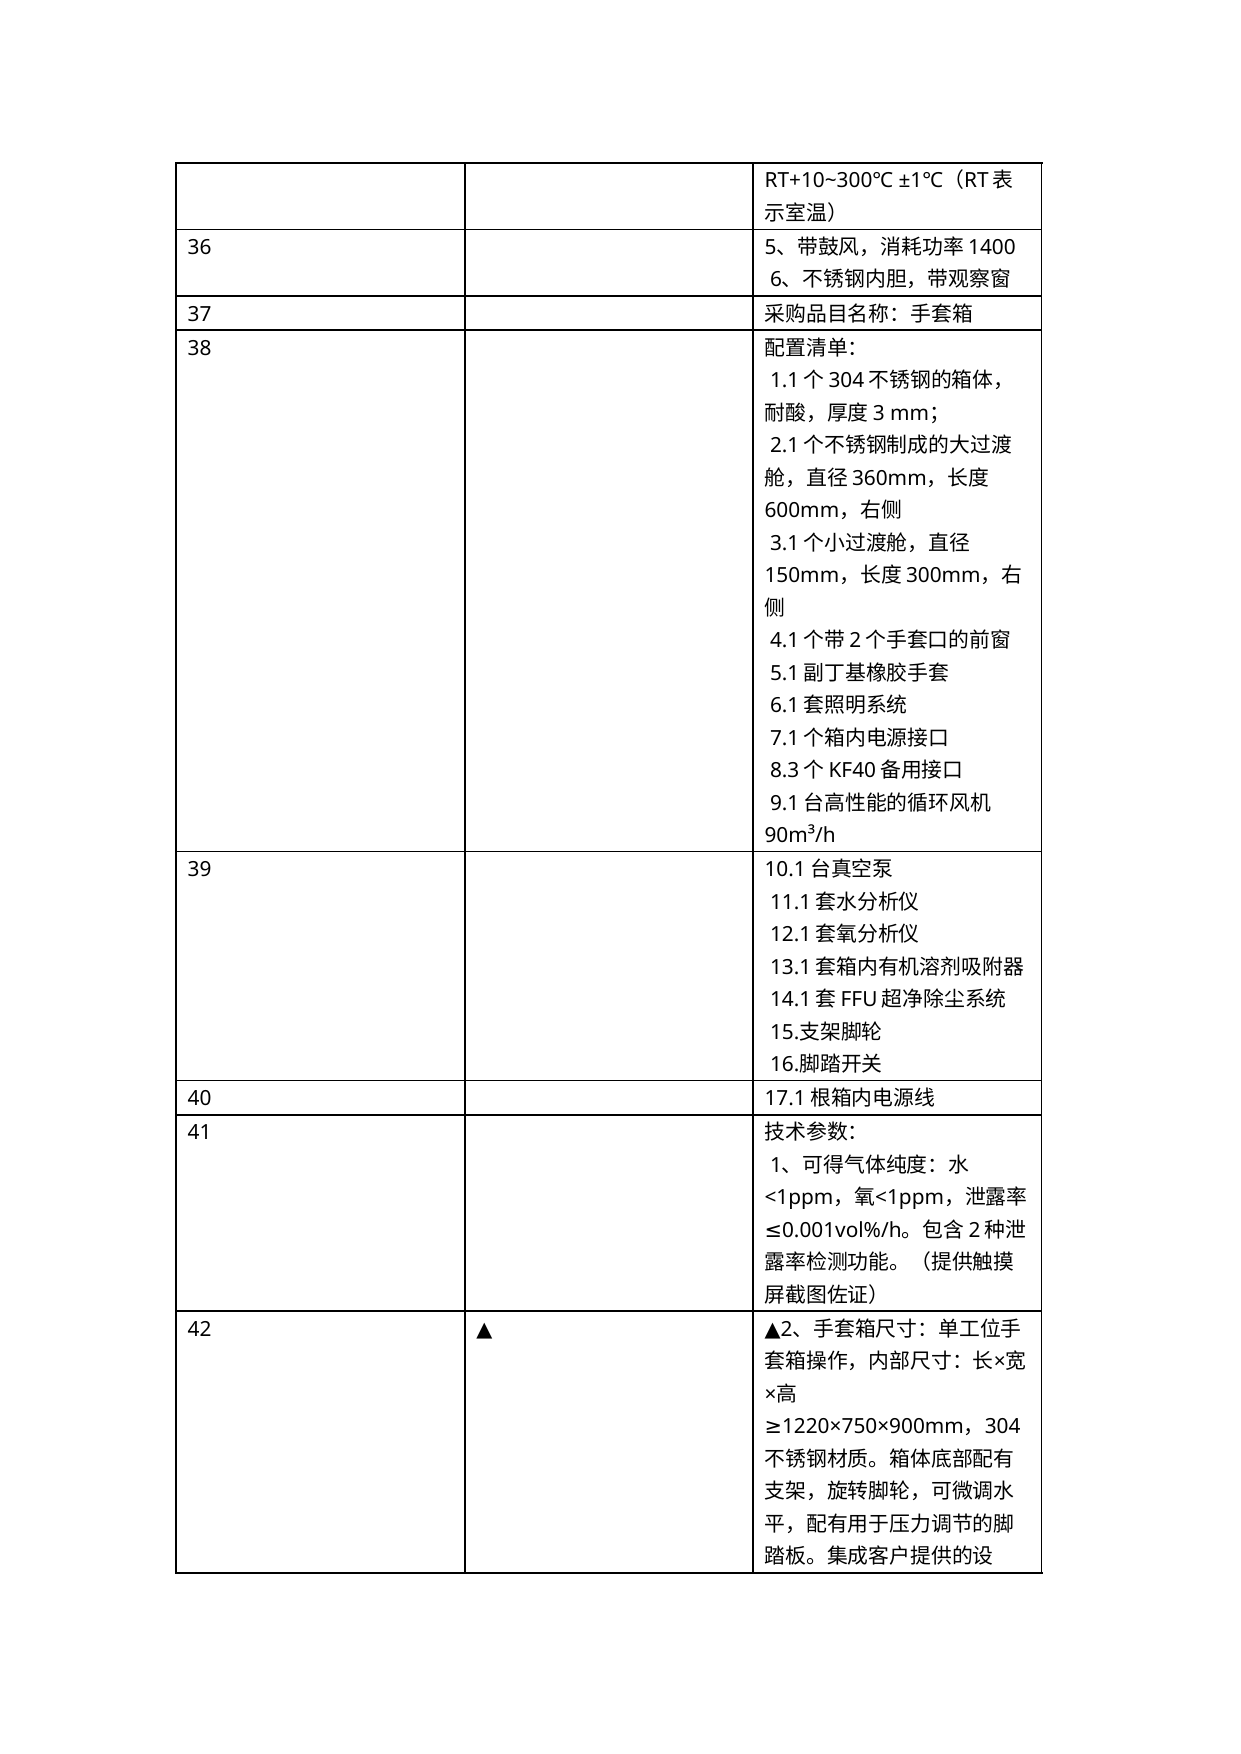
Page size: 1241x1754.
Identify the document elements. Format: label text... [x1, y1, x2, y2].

table_cell [466, 297, 752, 329]
table_cell 10.1台真空泵 11.1套水分析仪 12.1套氧分析仪 13.1套箱内有机溶剂吸附器 14.1套FFU超净除尘系统 15.支架脚轮 16.脚踏开关 [754, 852, 1041, 1080]
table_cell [754, 1312, 1041, 1572]
table_cell 42 [177, 1312, 464, 1572]
table_cell ▲ [466, 1312, 752, 1572]
table_cell 41 [177, 1116, 464, 1310]
table_cell [466, 1116, 752, 1310]
table_cell 37 [177, 297, 464, 329]
table_cell 技术参数： 1、可得气体纯度：水<1ppm，氧<1ppm，泄露率≤0.001vol%/h。包含2种泄露率检测功能。（提供触摸屏截图佐证） [754, 1116, 1041, 1310]
table_cell [466, 230, 752, 295]
table_cell [466, 852, 752, 1080]
table_cell 35 [177, 164, 464, 228]
table_cell 39 [177, 852, 464, 1080]
table_cell 36 [177, 230, 464, 295]
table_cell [754, 164, 1041, 228]
table_cell 5、带鼓风，消耗功率1400 6、不锈钢内胆，带观察窗 [754, 230, 1041, 295]
table_cell 40 [177, 1081, 464, 1114]
table_cell [466, 1081, 752, 1114]
table_cell 采购品目名称：手套箱 [754, 297, 1041, 329]
table_cell [466, 331, 752, 851]
table_cell [466, 164, 752, 228]
table_cell 17.1根箱内电源线 [754, 1081, 1041, 1114]
table_cell 配置清单： 1.1个304不锈钢的箱体，耐酸，厚度3 mm； 2.1个不锈钢制成的大过渡舱，直径360mm，长度600mm，右侧 3.1个小过渡舱，直径150mm，长度300mm，右侧 4.1个带2个手套口的前窗 5.1副丁基橡胶手套 6.1套照明系统 7.1个箱内电源接口 8.3个KF40备用接口 9.1台高性能的循环风机90m³/h [754, 331, 1041, 851]
table_cell 38 [177, 331, 464, 851]
